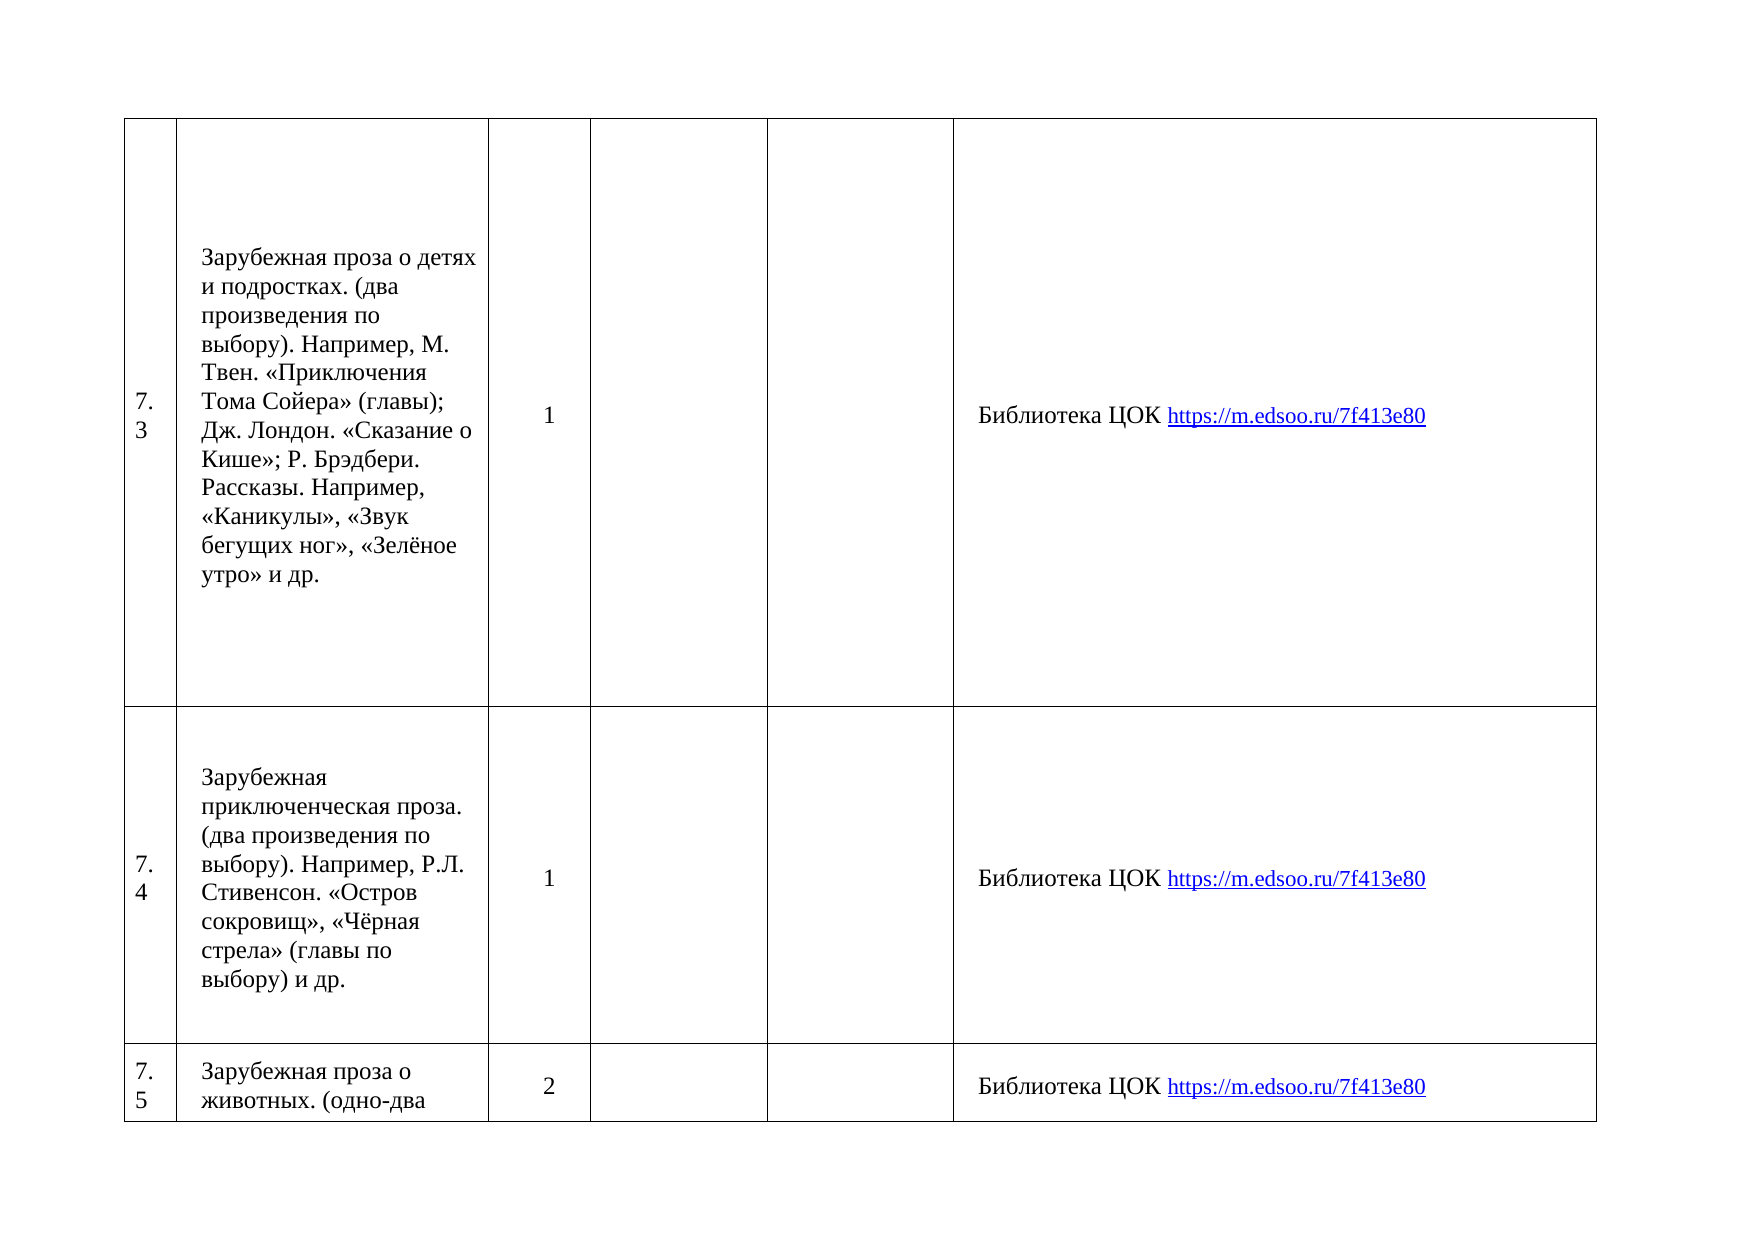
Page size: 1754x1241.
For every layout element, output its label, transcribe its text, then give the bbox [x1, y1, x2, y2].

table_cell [954, 1044, 1596, 1121]
table_cell 1 [489, 707, 590, 1043]
table_cell 7.3 [125, 119, 176, 706]
table_cell [591, 119, 767, 706]
table_cell Зарубежная приключенческая проза. (два произведения по выбору). Например, Р.Л. Стивенсон. «Остров сокровищ», «Чёрная стрела» (главы по выбору) и др. [177, 707, 488, 1043]
table_cell [768, 119, 953, 706]
table_cell [591, 707, 767, 1043]
table_cell [768, 1044, 953, 1121]
table_cell Зарубежная проза о детях и подростках. (два произведения по выбору). Например, М. Твен. «Приключения Тома Сойера» (главы); Дж. Лондон. «Сказание о Кише»; Р. Брэдбери. Рассказы. Например, «Каникулы», «Звук бегущих ног», «Зелёное утро» и др. [177, 119, 488, 706]
table_cell 1 [489, 119, 590, 706]
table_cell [177, 1044, 488, 1121]
table_cell [768, 707, 953, 1043]
table_cell 7.4 [125, 707, 176, 1043]
table_cell 7.5 [125, 1044, 176, 1121]
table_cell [954, 119, 1596, 706]
table_cell 2 [489, 1044, 590, 1121]
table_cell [954, 707, 1596, 1043]
table_cell [591, 1044, 767, 1121]
